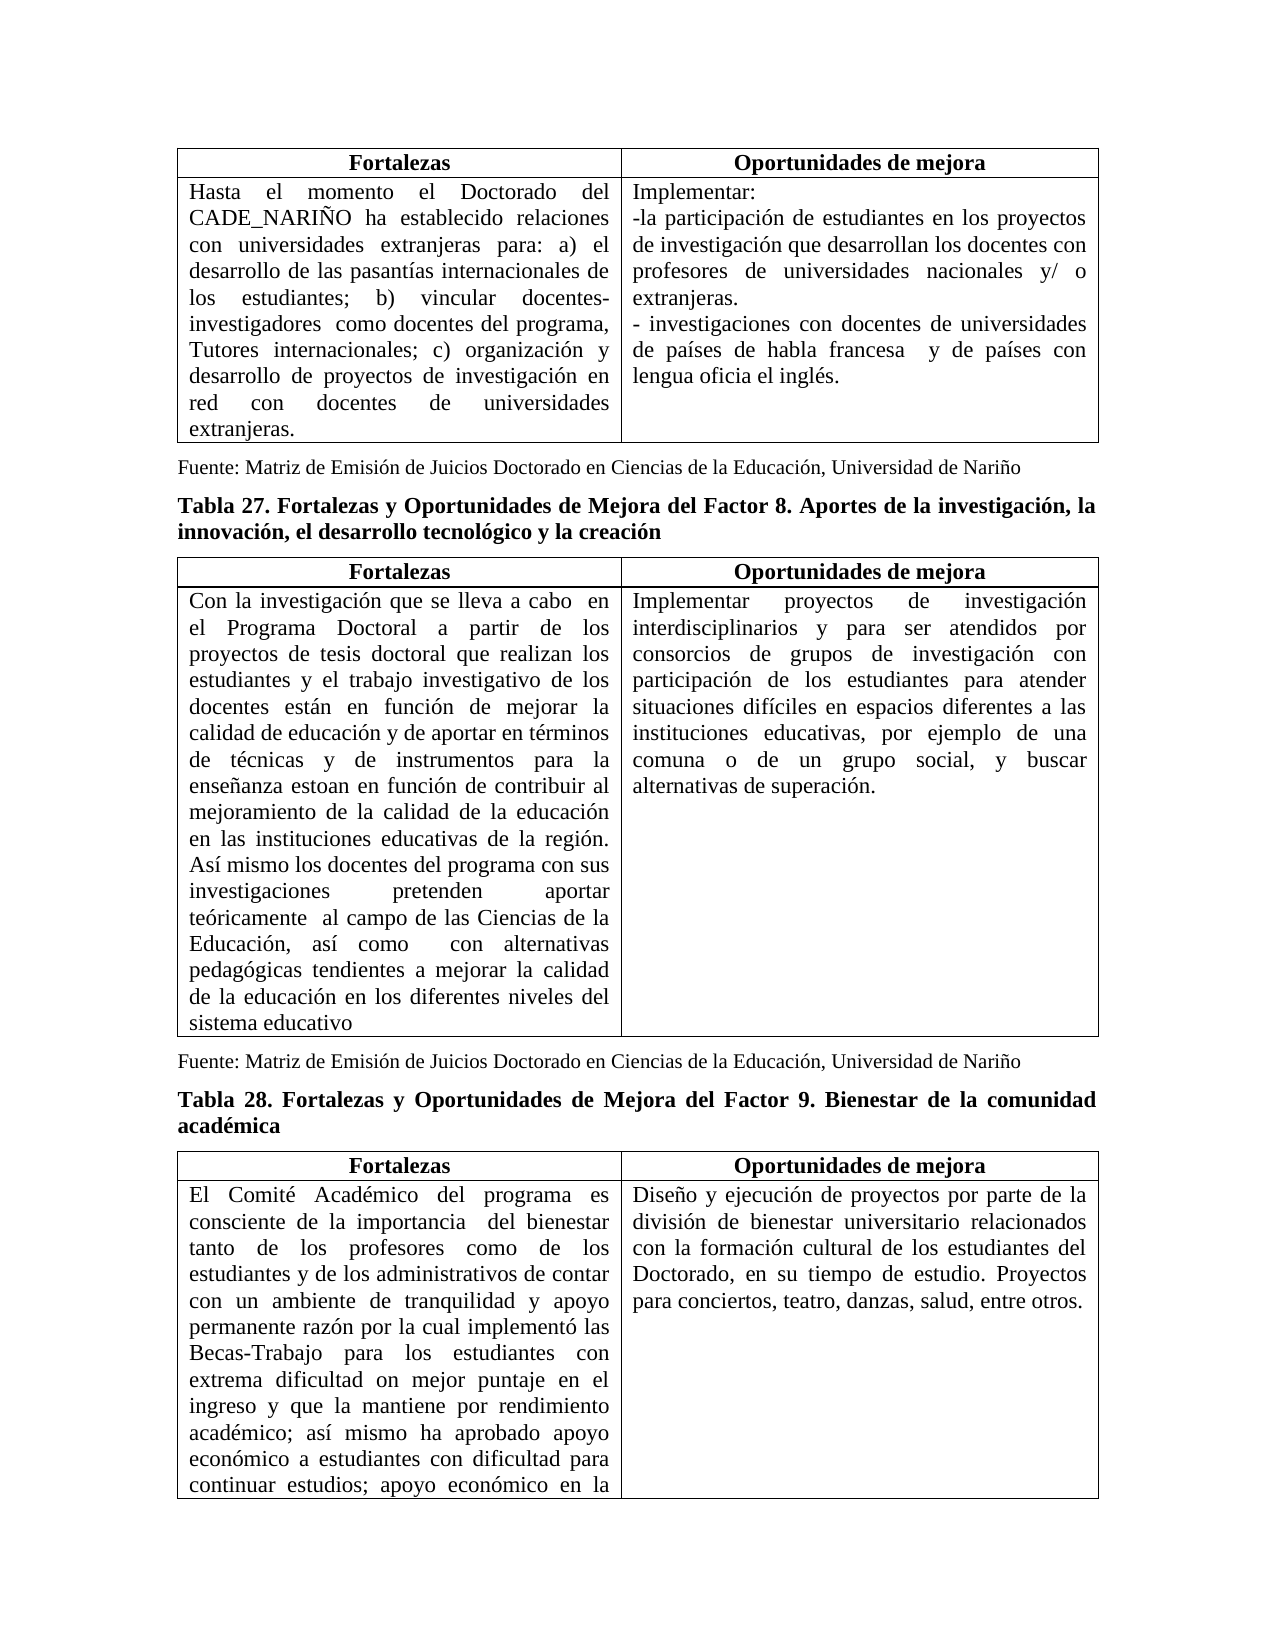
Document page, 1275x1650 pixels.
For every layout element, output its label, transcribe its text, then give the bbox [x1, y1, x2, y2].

table_cell Implementar: -la participación de estudiantes en los proyectos de investigación que desarrollan los docentes con profesores de universidades nacionales y/ o extranjeras. - investigaciones con docentes de universidades de países de habla francesa y de países con lengua oficia el inglés. [622, 178, 1098, 442]
table_header Fortalezas [178, 149, 621, 177]
table_cell Con la investigación que se lleva a cabo en el Programa Doctoral a partir de los proyectos de tesis doctoral que realizan los estudiantes y el trabajo investigativo de los docentes están en función de mejorar la calidad de educación y de aportar en términos de técnicas y de instrumentos para la enseñanza estoan en función de contribuir al mejoramiento de la calidad de la educación en las instituciones educativas de la región. Así mismo los docentes del programa con sus investigaciones pretenden aportar teóricamente al campo de las Ciencias de la Educación, así como con alternativas pedagógicas tendientes a mejorar la calidad de la educación en los diferentes niveles del sistema educativo [178, 588, 621, 1036]
table_header Oportunidades de mejora [622, 1152, 1098, 1180]
text Fuente: Matriz de Emisión de Juicios Doctorado en Ciencias de la Educación, Universidad de Nariño [177, 455, 1098, 479]
table_header Fortalezas [178, 1152, 621, 1180]
table_header Oportunidades de mejora [622, 149, 1098, 177]
table_cell Hasta el momento el Doctorado del CADE_NARIÑO ha establecido relaciones con universidades extranjeras para: a) el desarrollo de las pasantías internacionales de los estudiantes; b) vincular docentes-investigadores como docentes del programa, Tutores internacionales; c) organización y desarrollo de proyectos de investigación en red con docentes de universidades extranjeras. [178, 178, 621, 442]
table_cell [622, 1181, 1098, 1498]
table_header Fortalezas [178, 558, 621, 586]
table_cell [178, 1181, 621, 1498]
table_cell Implementar proyectos de investigación interdisciplinarios y para ser atendidos por consorcios de grupos de investigación con participación de los estudiantes para atender situaciones difíciles en espacios diferentes a las instituciones educativas, por ejemplo de una comuna o de un grupo social, y buscar alternativas de superación. [622, 588, 1098, 1036]
text Fuente: Matriz de Emisión de Juicios Doctorado en Ciencias de la Educación, Universidad de Nariño [177, 1049, 1098, 1073]
table_header Oportunidades de mejora [622, 558, 1098, 586]
